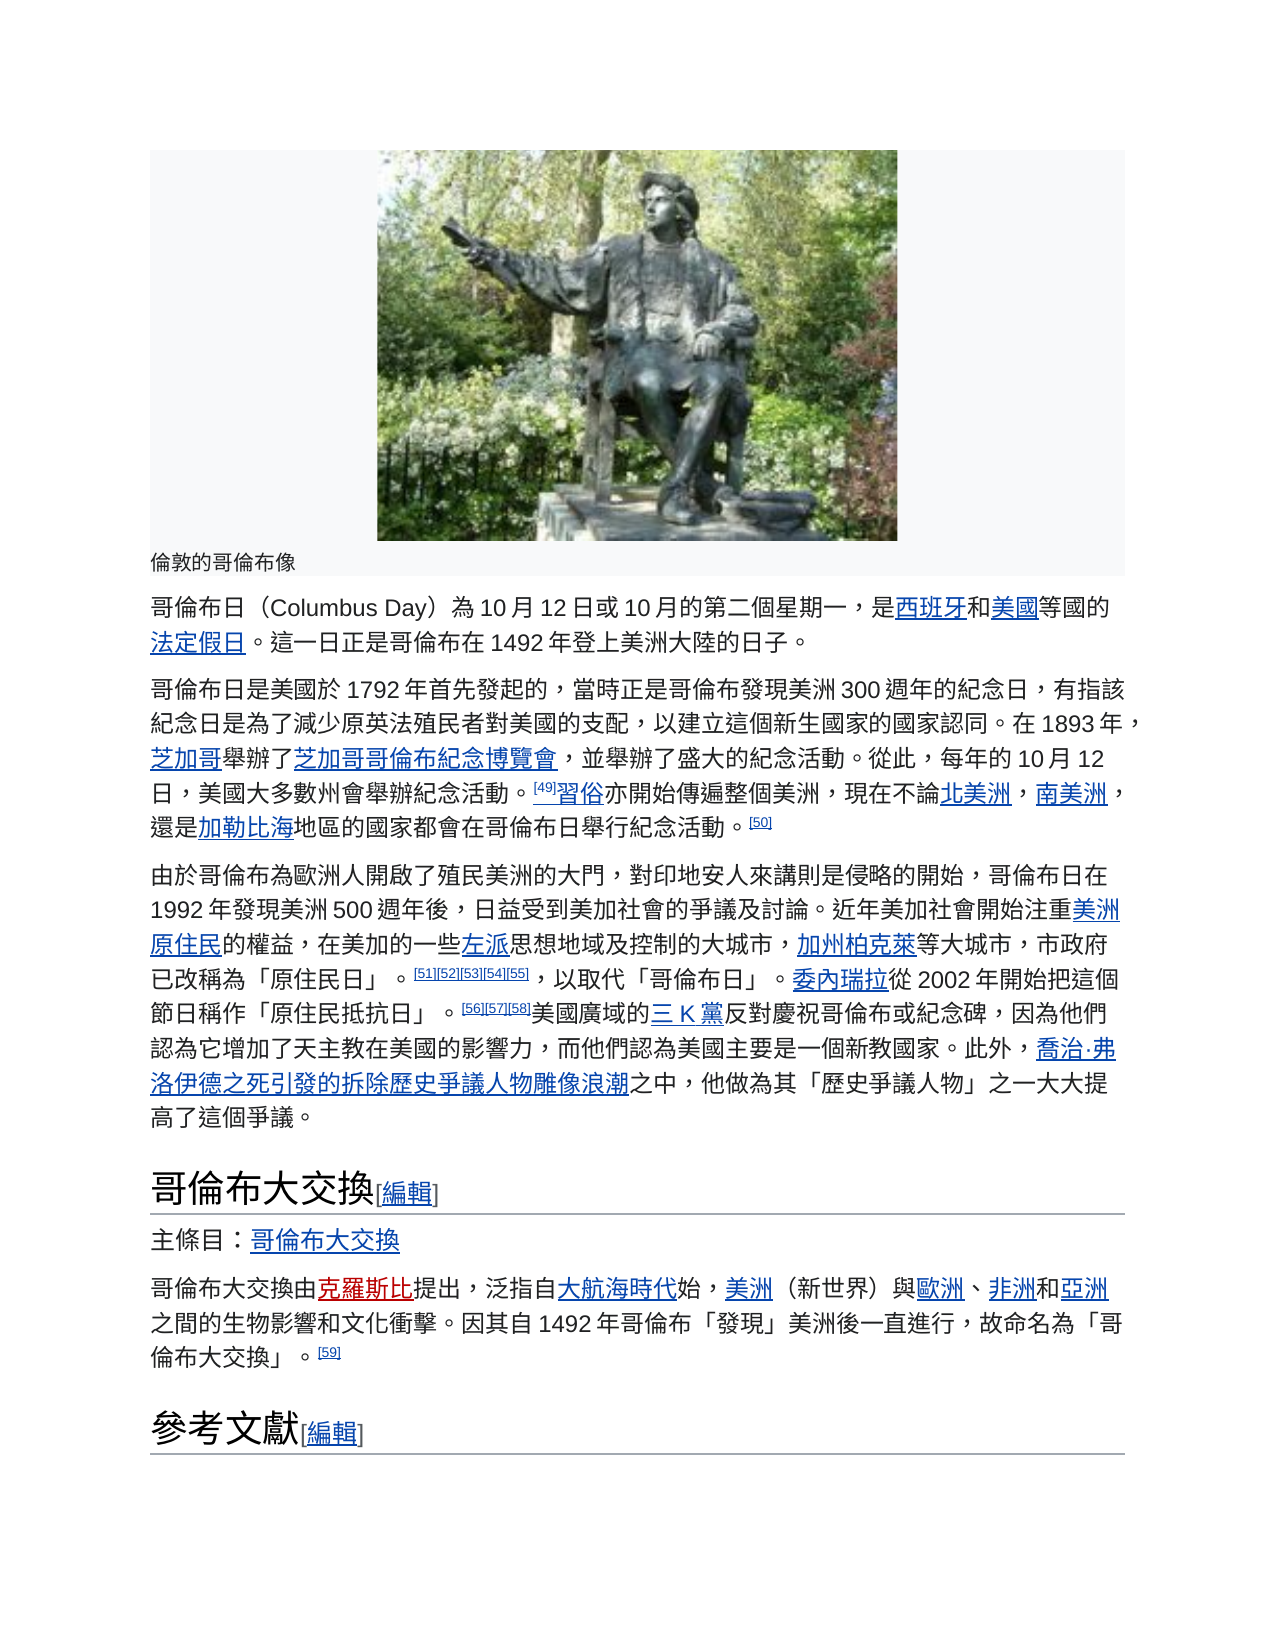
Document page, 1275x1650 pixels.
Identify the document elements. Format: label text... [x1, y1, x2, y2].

text 倫敦的哥倫布像 [150, 541, 1125, 576]
text 哥倫布大交換由克羅斯比提出，泛指自大航海時代始，美洲（新世界）與歐洲、非洲和亞洲之間的生物影響和文化衝擊。因其自1492年哥倫布「發現」美洲後一直進行，故命名為「哥倫布大交換」。[59] [150, 1269, 1125, 1374]
picture [377, 150, 898, 541]
text 參考文獻[編輯] [150, 1399, 1125, 1453]
text 哥倫布日（Columbus Day）為10月12日或10月的第二個星期一，是西班牙和美國等國的法定假日。這一日正是哥倫布在1492年登上美洲大陸的日子。 [150, 588, 1125, 658]
text 主條目：哥倫布大交換 [150, 1221, 1125, 1257]
text 哥倫布大交換[編輯] [150, 1159, 1125, 1213]
text 由於哥倫布為歐洲人開啟了殖民美洲的大門，對印地安人來講則是侵略的開始，哥倫布日在1992年發現美洲500週年後，日益受到美加社會的爭議及討論。近年美加社會開始注重美洲原住民的權益，在美加的一些左派思想地域及控制的大城市，加州柏克萊等大城市，市政府已改稱為「原住民日」。[51][52][53][54][55]，以取代「哥倫布日」。委內瑞拉從2002年開始把這個節日稱作「原住民抵抗日」。[56][57][58]美國廣域的三K黨反對慶祝哥倫布或紀念碑，因為他們認為它增加了天主教在美國的影響力，而他們認為美國主要是一個新教國家。此外，喬治·弗洛伊德之死引發的拆除歷史爭議人物雕像浪潮之中，他做為其「歷史爭議人物」之一大大提高了這個爭議。 [150, 856, 1125, 1134]
text 哥倫布日是美國於1792年首先發起的，當時正是哥倫布發現美洲300週年的紀念日，有指該紀念日是為了減少原英法殖民者對美國的支配，以建立這個新生國家的國家認同。在1893年，芝加哥舉辦了芝加哥哥倫布紀念博覽會，並舉辦了盛大的紀念活動。從此，每年的10月12日，美國大多數州會舉辦紀念活動。[49]習俗亦開始傳遍整個美洲，現在不論北美洲，南美洲，還是加勒比海地區的國家都會在哥倫布日舉行紀念活動。[50] [150, 670, 1125, 844]
